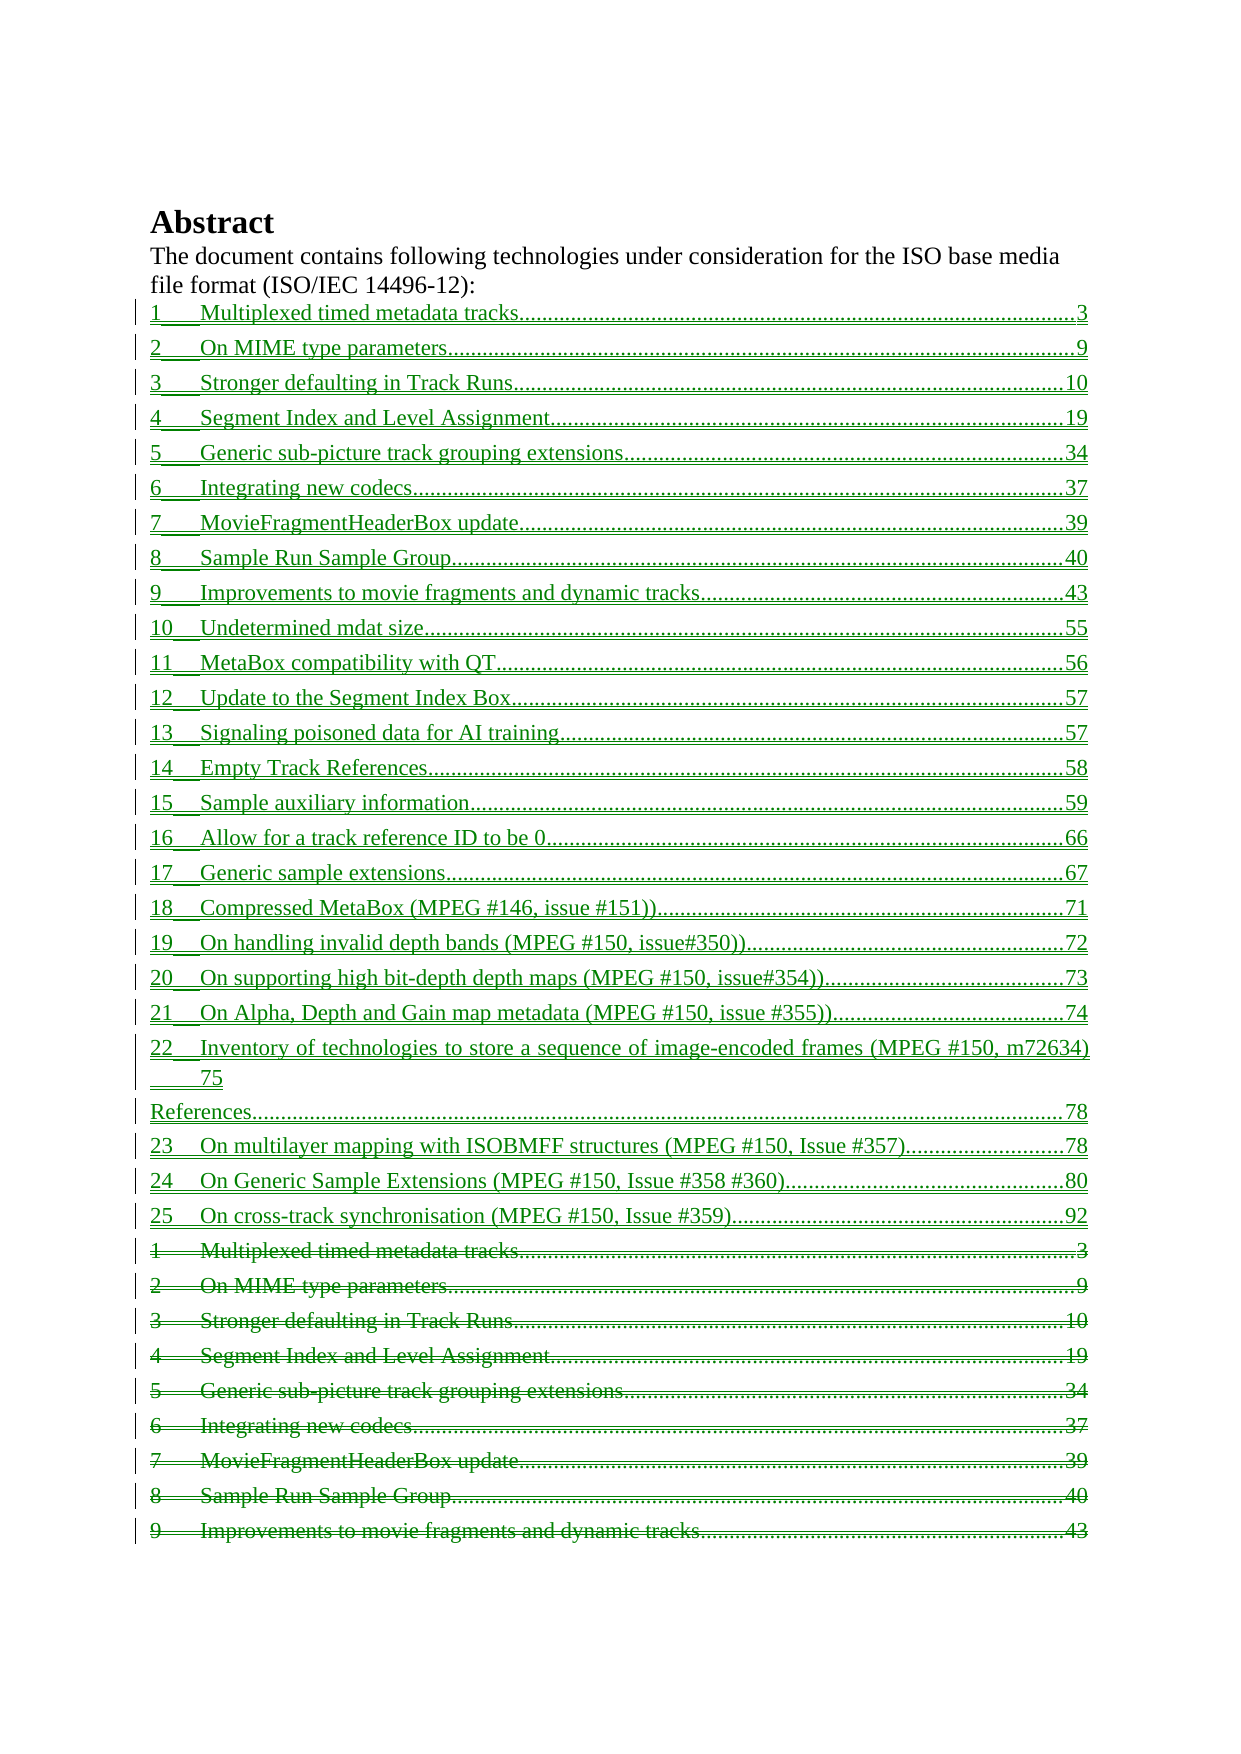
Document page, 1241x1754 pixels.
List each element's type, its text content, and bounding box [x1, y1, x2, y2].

text Abstract [150, 203, 1090, 241]
text The document contains following technologies under consideration for the ISO base media file format (ISO/IEC 14496-12): [150, 241, 1090, 298]
